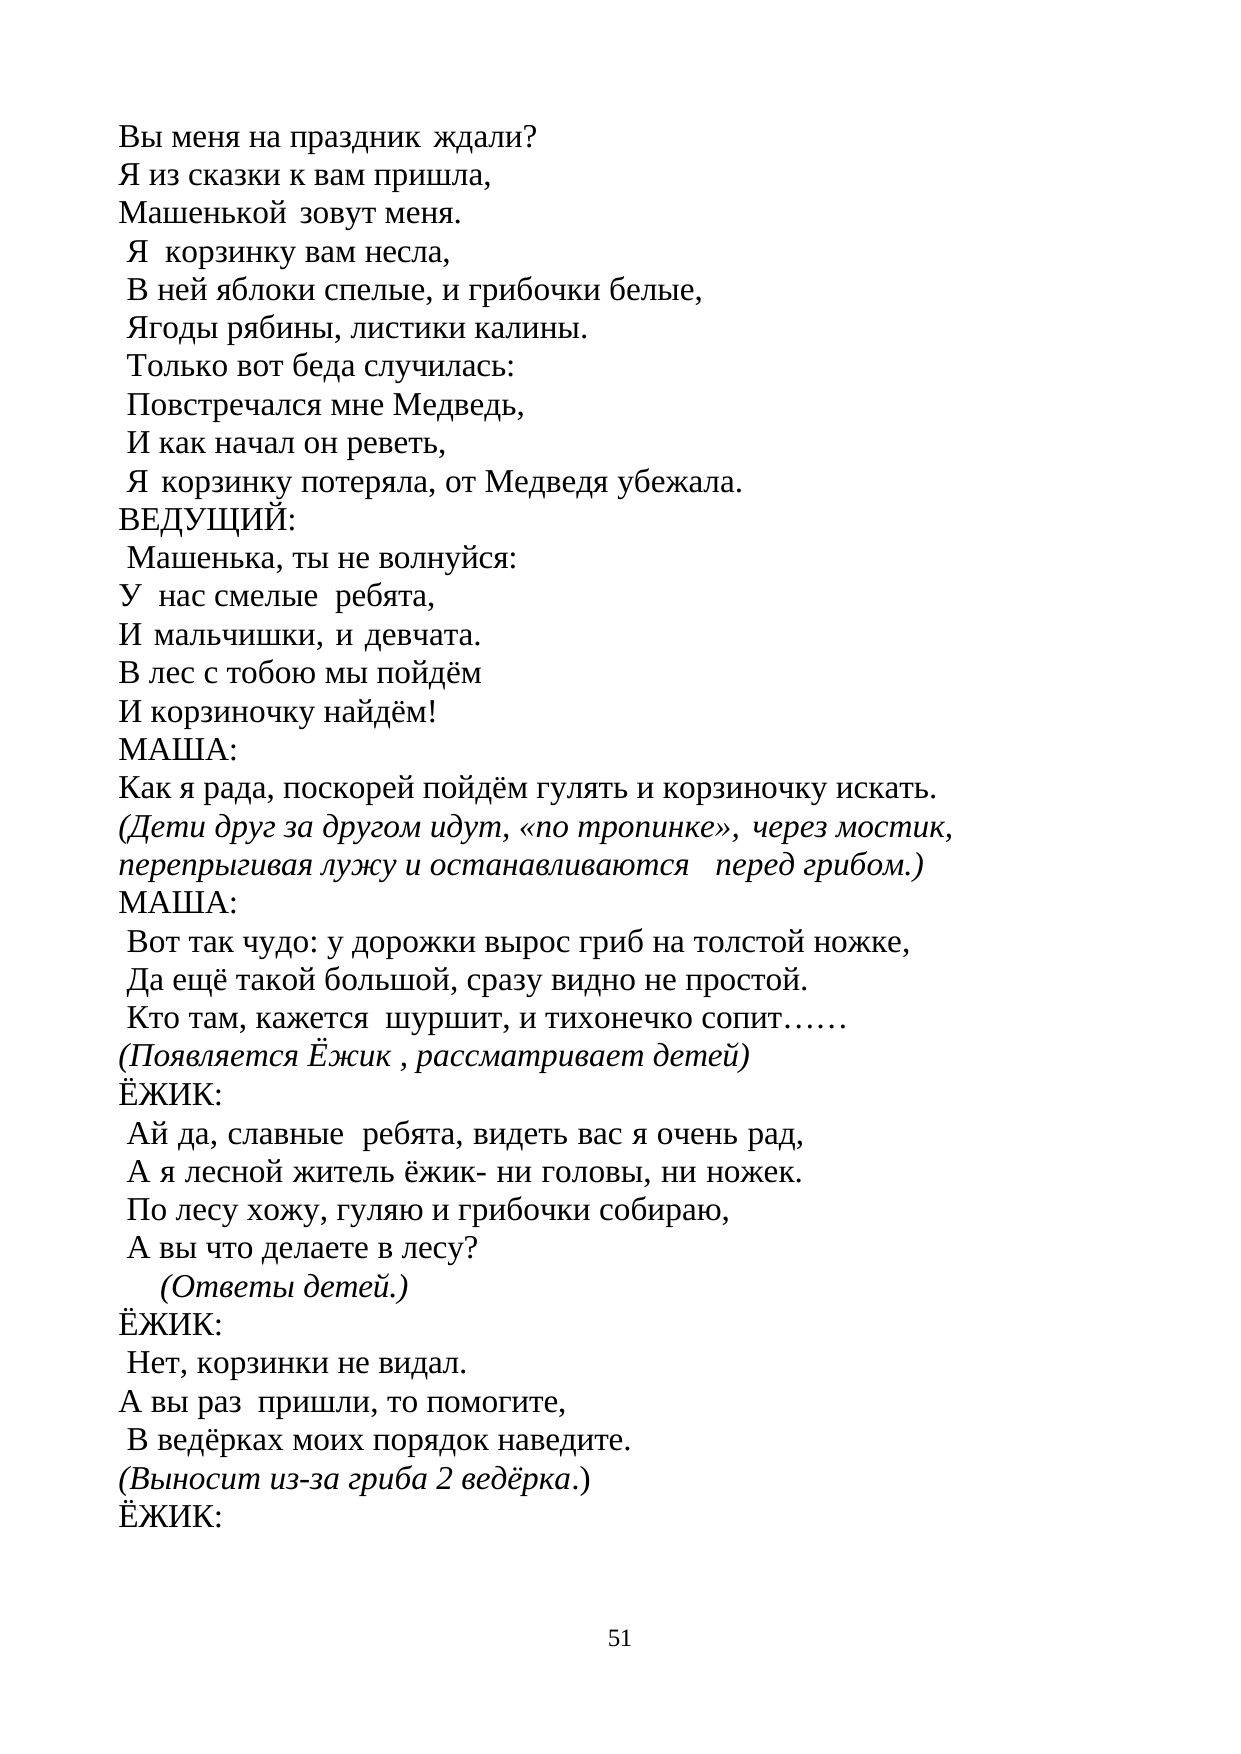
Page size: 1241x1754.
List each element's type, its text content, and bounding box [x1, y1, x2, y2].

text (Выносит из-за гриба 2 ведёрка.) ЁЖИК: [118, 1458, 625, 1535]
text (Появляется Ёжик , рассматривает детей) [118, 1036, 1223, 1074]
text В ведёрках моих порядок наведите. [126, 1420, 1223, 1458]
text Ай да, славные ребята, видеть вас я очень рад, А я лесной житель ёжик- ни головы, ни ножек. По лесу хожу, гуляю и грибочки собираю, [126, 1113, 804, 1228]
text Только вот беда случилась: [126, 346, 1223, 384]
text Как я рада, поскорей пойдём гулять и корзиночку искать. (Дети друг за другом идут, «по тропинке», через мостик, перепрыгивая лужу и останавливаются перед грибом.) МАША: [118, 768, 957, 921]
text ЁЖИК: [118, 1305, 1223, 1343]
text Кто там, кажется шуршит, и тихонечко сопит…… [126, 998, 1223, 1036]
text (Ответы детей.) [160, 1266, 1223, 1305]
text Я корзинку потеряла, от Медведя убежала. ВЕДУЩИЙ: [118, 461, 760, 538]
text В ней яблоки спелые, и грибочки белые, Ягоды рябины, листики калины. [126, 269, 760, 346]
text А вы раз пришли, то помогите, [118, 1381, 1223, 1420]
text У нас смелые ребята, [118, 576, 1223, 614]
text Машенька, ты не волнуйся: [126, 538, 1223, 576]
text Повстречался мне Медведь, И как начал он реветь, [126, 384, 543, 461]
text Вы меня на праздник ждали? Я из сказки к вам пришла, Машенькой зовут меня. [118, 116, 543, 231]
text Я корзинку вам несла, [126, 231, 1223, 269]
text Вот так чудо: у дорожки вырос гриб на толстой ножке, Да ещё такой большой, сразу видно не простой. [126, 921, 913, 998]
text И мальчишки, и девчата. В лес с тобою мы пойдём И корзиночку найдём! [118, 614, 482, 729]
text ЁЖИК: [118, 1074, 1223, 1113]
text А вы что делаете в лесу? [126, 1228, 1223, 1266]
text Нет, корзинки не видал. [126, 1343, 1223, 1381]
text МАША: [118, 729, 1223, 768]
